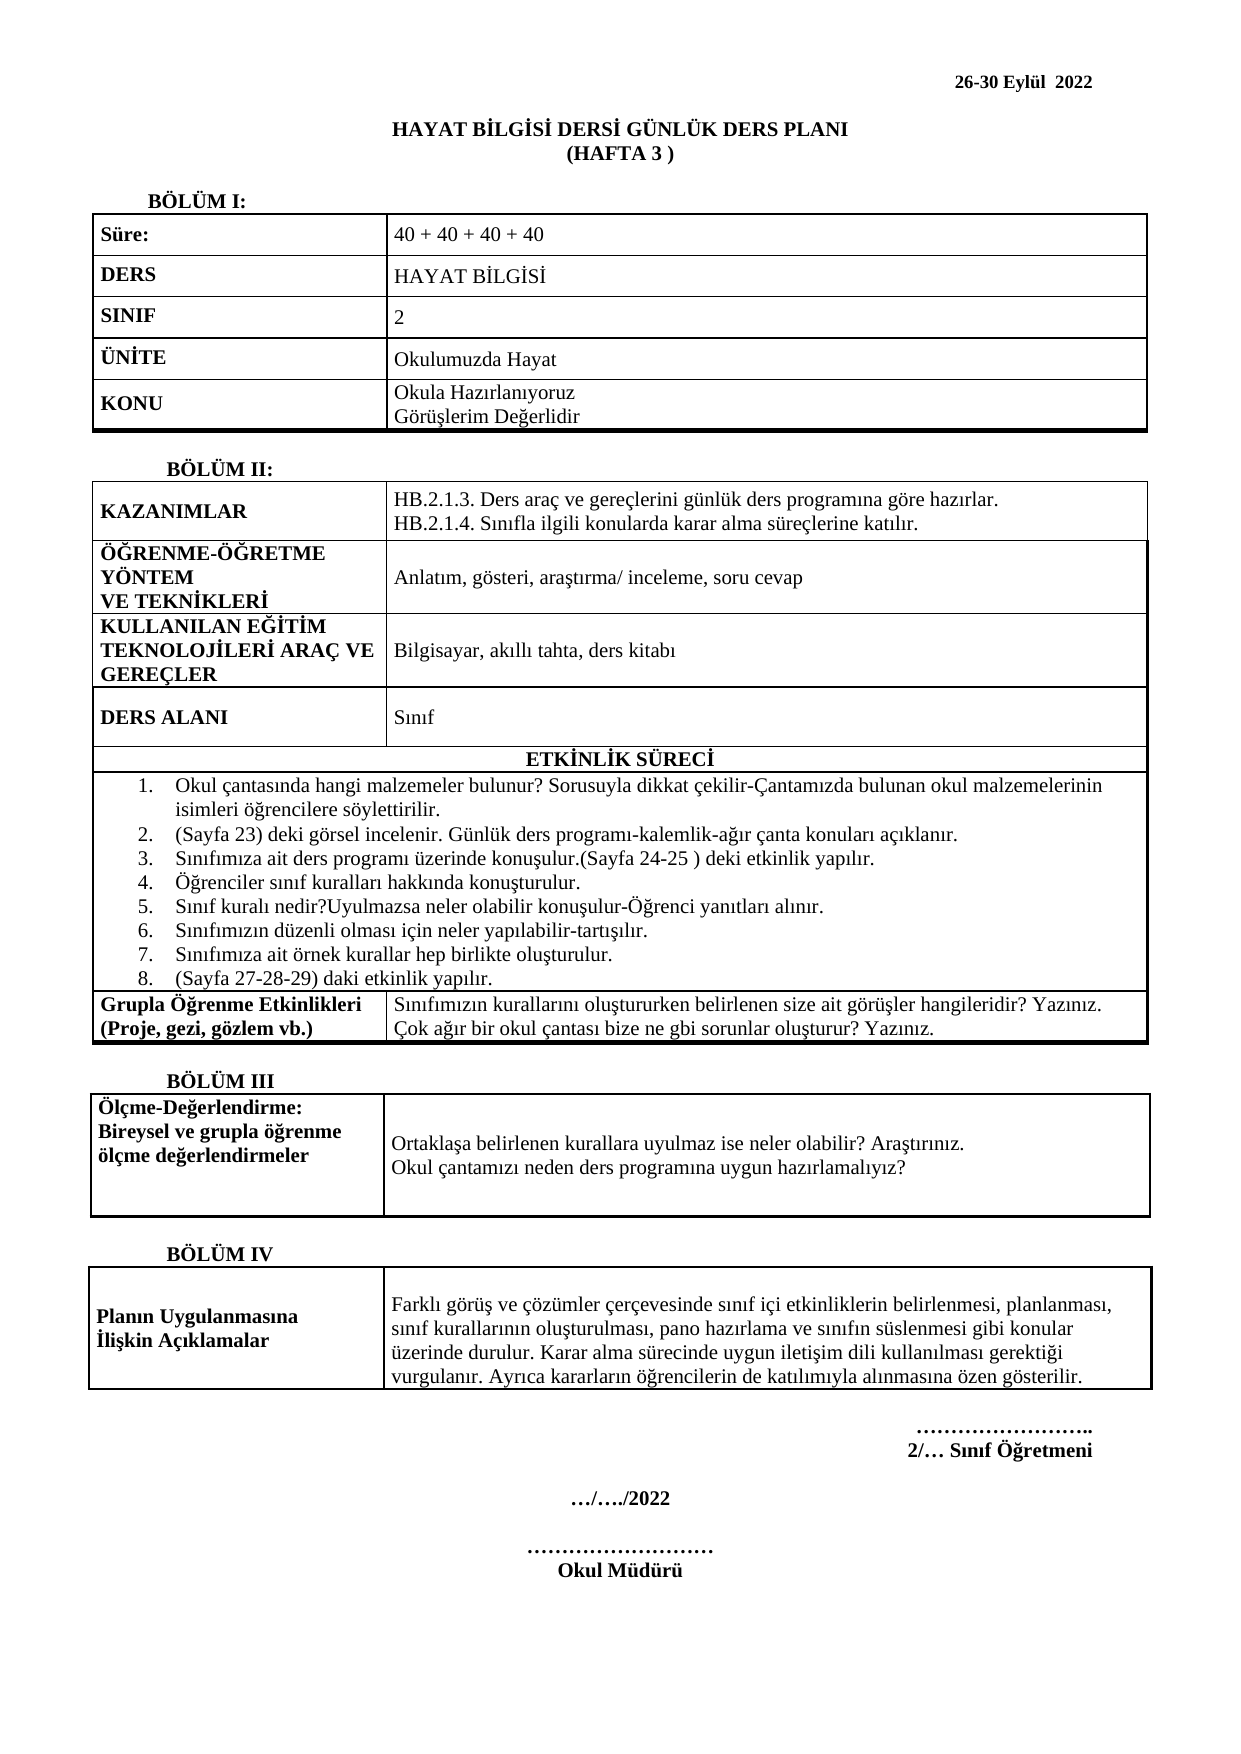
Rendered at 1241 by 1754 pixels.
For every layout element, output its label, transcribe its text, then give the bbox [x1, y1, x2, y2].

subtitle BÖLÜM IV [148, 1241, 1092, 1266]
table_header Süre: [94, 215, 386, 254]
text …/…./2022 [148, 1486, 1092, 1510]
table_cell Sınıfımızın kurallarını oluştururken belirlenen size ait görüşler hangileridir? Yazınız. Çok ağır bir okul çantası bize ne gbi sorunlar oluşturur? Yazınız. [387, 992, 1146, 1040]
table_cell DERS [94, 256, 386, 296]
table_cell ETKİNLİK SÜRECİ [94, 747, 1146, 771]
table_header 40 + 40 + 40 + 40 [388, 215, 1146, 254]
table_header HB.2.1.3. Ders araç ve gereçlerini günlük ders programına göre hazırlar. HB.2.1.4. Sınıfla ilgili konularda karar alma süreçlerine katılır. [387, 482, 1147, 540]
table_header Ortaklaşa belirlenen kurallara uyulmaz ise neler olabilir? Araştırınız. Okul çantamızı neden ders programına uygun hazırlamalıyız? [385, 1095, 1149, 1215]
table_cell Grupla Öğrenme Etkinlikleri (Proje, gezi, gözlem vb.) [94, 992, 386, 1040]
table_cell Bilgisayar, akıllı tahta, ders kitabı [387, 614, 1146, 686]
text HAYAT BİLGİSİ DERSİ GÜNLÜK DERS PLANI [148, 117, 1092, 141]
table_cell KULLANILAN EĞİTİM TEKNOLOJİLERİ ARAÇ VE GEREÇLER [93, 614, 386, 686]
table_cell DERS ALANI [94, 688, 386, 746]
table_cell Okula Hazırlanıyoruz Görüşlerim Değerlidir [388, 380, 1146, 428]
table_cell Anlatım, gösteri, araştırma/ inceleme, soru cevap [387, 541, 1146, 613]
table_cell KONU [94, 380, 386, 428]
table_cell ÜNİTE [94, 339, 386, 379]
subtitle BÖLÜM III [148, 1069, 1092, 1093]
text BÖLÜM I: [148, 189, 1092, 213]
table_cell 2 [388, 297, 1146, 337]
text (HAFTA 3 ) [148, 141, 1092, 165]
table_cell Sınıf [387, 688, 1146, 746]
table_header KAZANIMLAR [93, 482, 386, 540]
table_header Ölçme-Değerlendirme: Bireysel ve grupla öğrenme ölçme değerlendirmeler [92, 1095, 383, 1215]
table_cell ÖĞRENME-ÖĞRETME YÖNTEM VE TEKNİKLERİ [93, 541, 386, 613]
text …………………….. [148, 1414, 1092, 1438]
table_header Farklı görüş ve çözümler çerçevesinde sınıf içi etkinliklerin belirlenmesi, planlanması, sınıf kurallarının oluşturulması, pano hazırlama ve sınıfın süslenmesi gibi konular üzerinde durulur. Karar alma sürecinde uygun iletişim dili kullanılması gerektiği vurgulanır. Ayrıca kararların öğrencilerin de katılımıyla alınmasına özen gösterilir. [385, 1268, 1150, 1388]
text ……………………… [148, 1534, 1092, 1558]
text BÖLÜM II: [148, 457, 1092, 481]
table_cell Okulumuzda Hayat [388, 339, 1146, 379]
text 2/… Sınıf Öğretmeni [148, 1438, 1092, 1462]
text 26-30 Eylül 2022 [148, 71, 1092, 93]
table_cell HAYAT BİLGİSİ [388, 256, 1146, 296]
table_cell Okul çantasında hangi malzemeler bulunur? Sorusuyla dikkat çekilir-Çantamızda bulunan okul malzemelerinin isimleri öğrencilere söylettirilir. (Sayfa 23) deki görsel incelenir. Günlük ders programı-kalemlik-ağır çanta konuları açıklanır. Sınıfımıza ait ders programı üzerinde konuşulur.(Sayfa 24-25 ) deki etkinlik yapılır. Öğrenciler sınıf kuralları hakkında konuşturulur. Sınıf kuralı nedir?Uyulmazsa neler olabilir konuşulur-Öğrenci yanıtları alınır. Sınıfımızın düzenli olması için neler yapılabilir-tartışılır. Sınıfımıza ait örnek kurallar hep birlikte oluşturulur. (Sayfa 27-28-29) daki etkinlik yapılır. [94, 773, 1146, 990]
text Okul Müdürü [148, 1558, 1092, 1582]
table_cell SINIF [94, 297, 386, 337]
table_header Planın Uygulanmasına İlişkin Açıklamalar [90, 1268, 383, 1388]
